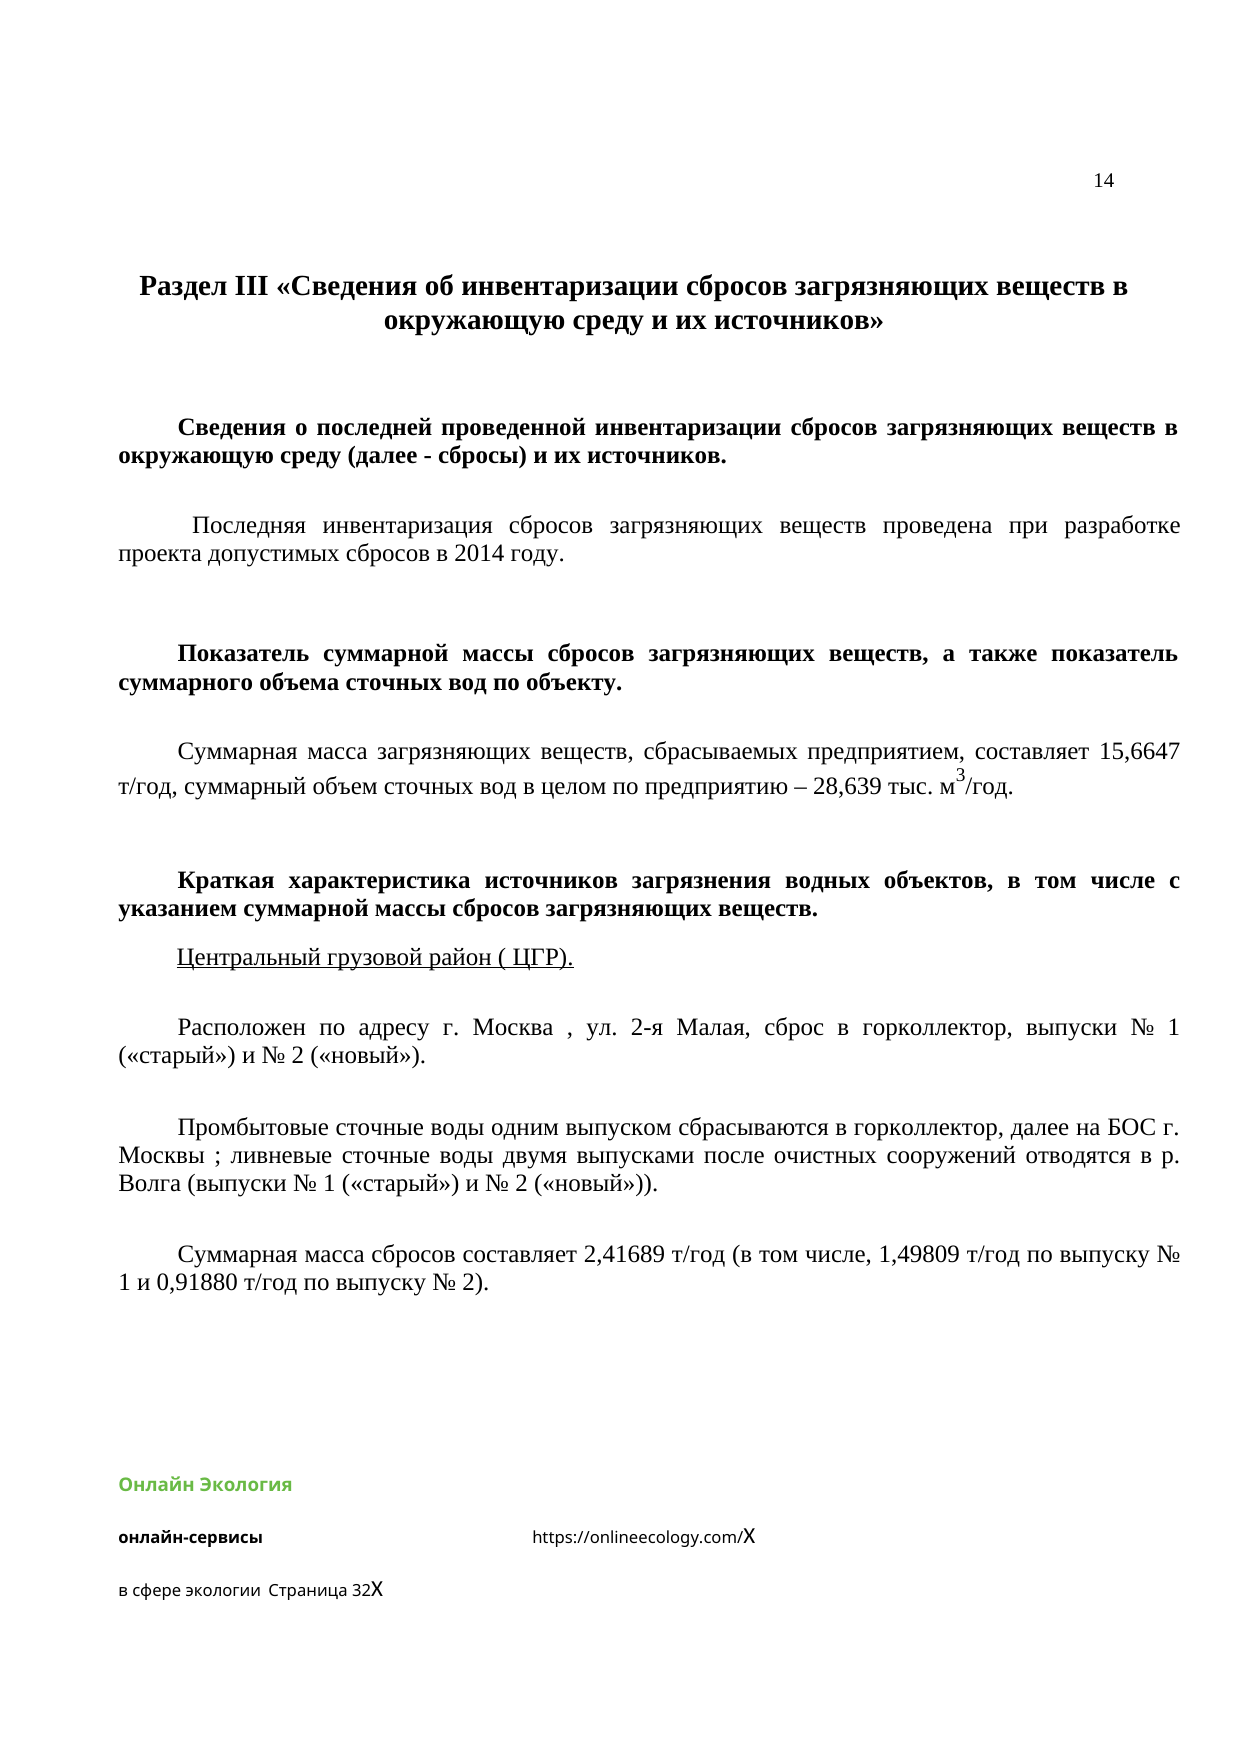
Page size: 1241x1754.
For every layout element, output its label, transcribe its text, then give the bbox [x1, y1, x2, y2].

text Суммарная масса сбросов составляет 2,41689 т/год (в том числе, 1,49809 т/год по выпуску № 1 и 0,91880 т/год по выпуску № 2). [118, 1240, 1181, 1296]
text 14 [1093, 168, 1181, 192]
text Центральный грузовой район ( ЦГР). [176, 942, 1181, 971]
text Краткая характеристика источников загрязнения водных объектов, в том числе с указанием суммарной массы сбросов загрязняющих веществ. [118, 866, 1181, 922]
text Сведения о последней проведенной инвентаризации сбросов загрязняющих веществ в окружающую среду (далее - сбросы) и их источников. [118, 413, 1179, 469]
text Суммарная масса загрязняющих веществ, сбрасываемых предприятием, составляет 15,6647 т/год, суммарный объем сточных вод в целом по предприятию – 28,639 тыс. м3/год. [118, 738, 1181, 802]
text Последняя инвентаризация сбросов загрязняющих веществ проведена при разработке проекта допустимых сбросов в 2014 году. [118, 512, 1181, 567]
text Показатель суммарной массы сбросов загрязняющих веществ, а также показатель суммарного объема сточных вод по объекту. [118, 640, 1179, 695]
text Промбытовые сточные воды одним выпуском сбрасываются в горколлектор, далее на БОС г. Москвы ; ливневые сточные воды двумя выпусками после очистных сооружений отводятся в р. Волга (выпуски № 1 («старый») и № 2 («новый»)). [118, 1112, 1181, 1197]
text Раздел III «Сведения об инвентаризации сбросов загрязняющих веществ в окружающую среду и их источников» [118, 269, 1150, 335]
text Расположен по адресу г. Москва , ул. 2-я Малая, сброс в горколлектор, выпуски № 1 («старый») и № 2 («новый»). [118, 1014, 1181, 1069]
